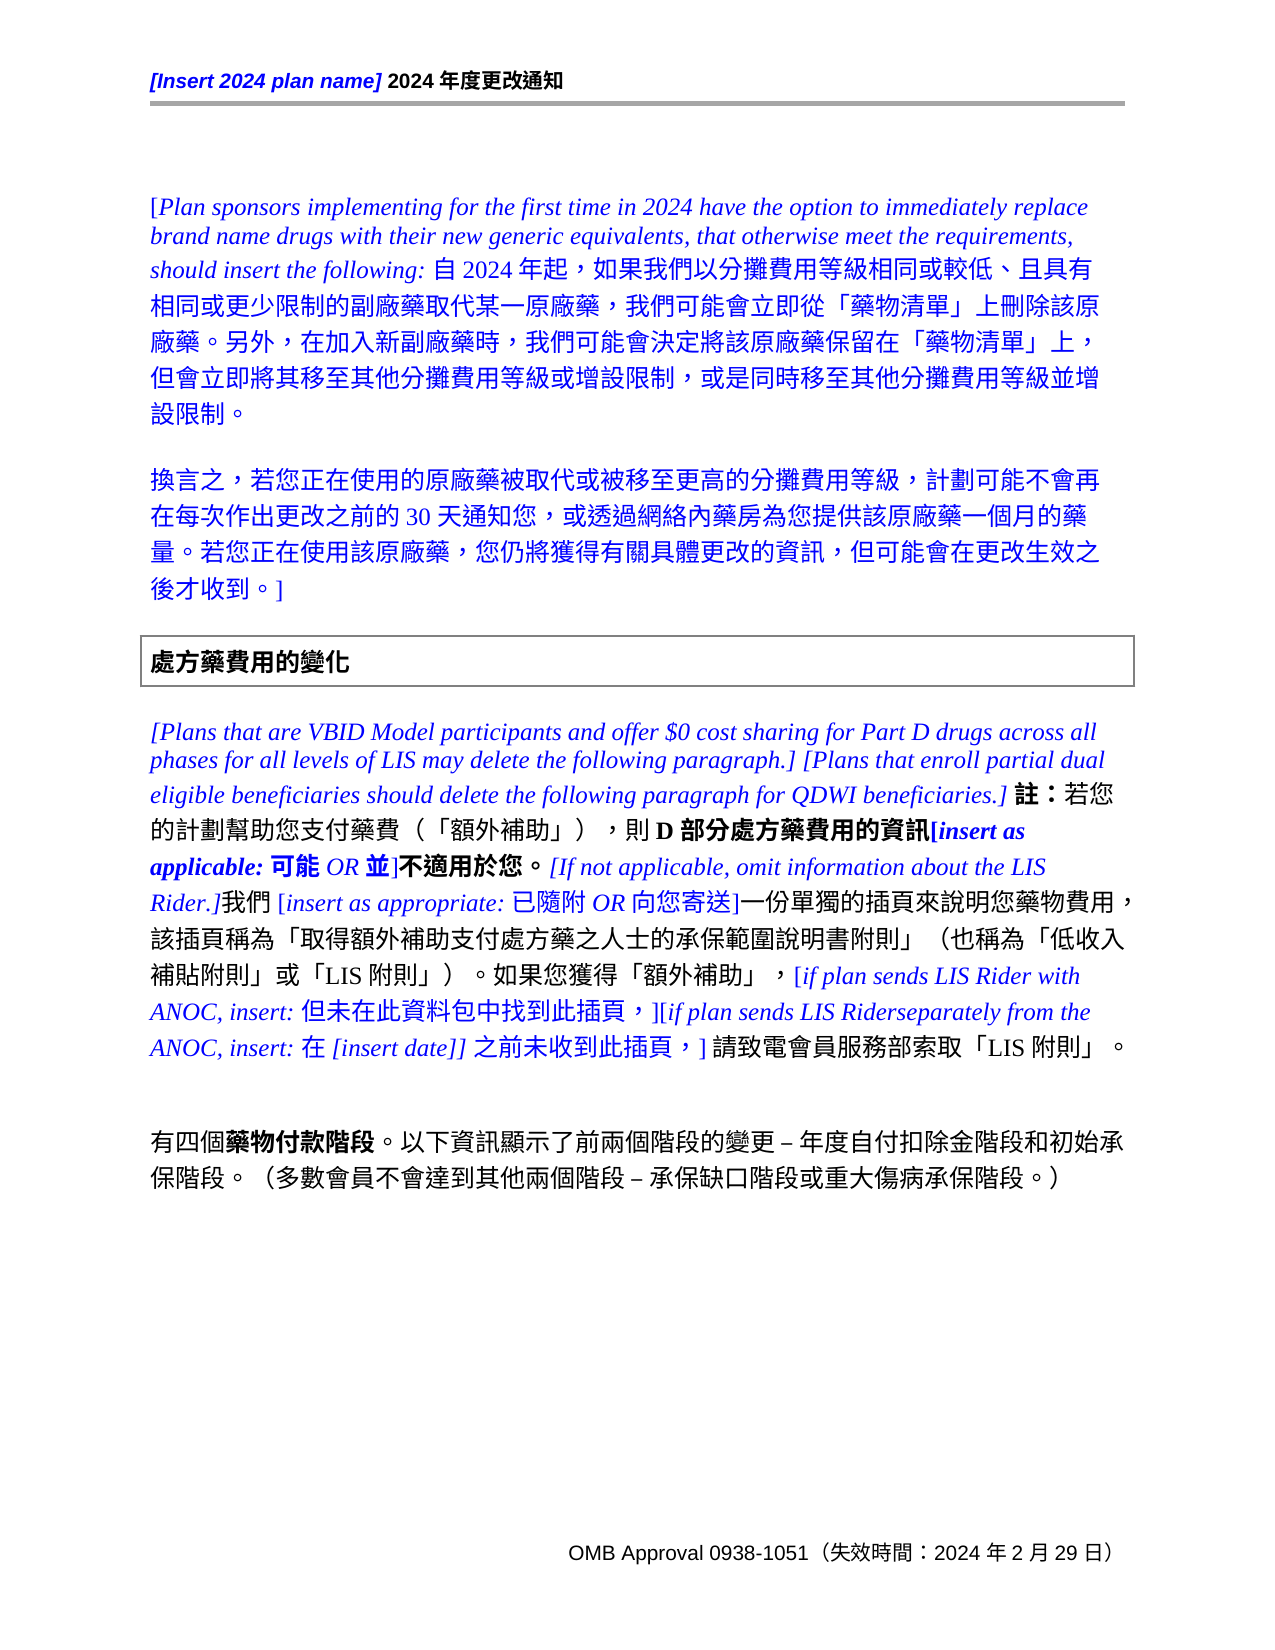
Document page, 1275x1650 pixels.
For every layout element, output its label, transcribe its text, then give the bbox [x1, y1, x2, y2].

text 有四個藥物付款階段。以下資訊顯示了前兩個階段的變更 – 年度自付扣除金階段和初始承保階段。（多數會員不會達到其他兩個階段 – 承保缺口階段或重大傷病承保階段。） [150, 1122, 1125, 1194]
subtitle 處方藥費用的變化 [142, 637, 1133, 685]
text 換言之，若您正在使用的原廠藥被取代或被移至更高的分攤費用等級，計劃可能不會再在每次作出更改之前的 30 天通知您，或透過網絡內藥房為您提供該原廠藥一個月的藥量。若您正在使用該原廠藥，您仍將獲得有關具體更改的資訊，但可能會在更改生效之後才收到。] [150, 460, 1106, 605]
text [Plan sponsors implementing for the first time in 2024 have the option to immediately replace brand name drugs with their new generic equivalents, that otherwise meet the requirements, should insert the following: 自 2024 年起，如果我們以分攤費用等級相同或較低、且具有相同或更少限制的副廠藥取代某一原廠藥，我們可能會立即從「藥物清單」上刪除該原廠藥。另外，在加入新副廠藥時，我們可能會決定將該原廠藥保留在「藥物清單」上，但會立即將其移至其他分攤費用等級或增設限制，或是同時移至其他分攤費用等級並增設限制。 [150, 192, 1116, 431]
text [Plans that are VBID Model participants and offer $0 cost sharing for Part D drugs across all phases for all levels of LIS may delete the following paragraph.] [Plans that enroll partial dual eligible beneficiaries should delete the following paragraph for QDWI beneficiaries.] 註：若您的計劃幫助您支付藥費（「額外補助」），則 D 部分處方藥費用的資訊[insert as applicable: 可能 OR 並]不適用於您。[If not applicable, omit information about the LIS Rider.]我們 [insert as appropriate: 已隨附 OR 向您寄送]一份單獨的插頁來說明您藥物費用，該插頁稱為「取得額外補助支付處方藥之人士的承保範圍說明書附則」（也稱為「低收入補貼附則」或「LIS 附則」）。如果您獲得「額外補助」，[if plan sends LIS Rider with ANOC, insert: 但未在此資料包中找到此插頁，][if plan sends LIS Riderseparately from the ANOC, insert: 在 [insert date]] 之前未收到此插頁，] 請致電會員服務部索取「LIS 附則」。 [150, 717, 1125, 1093]
